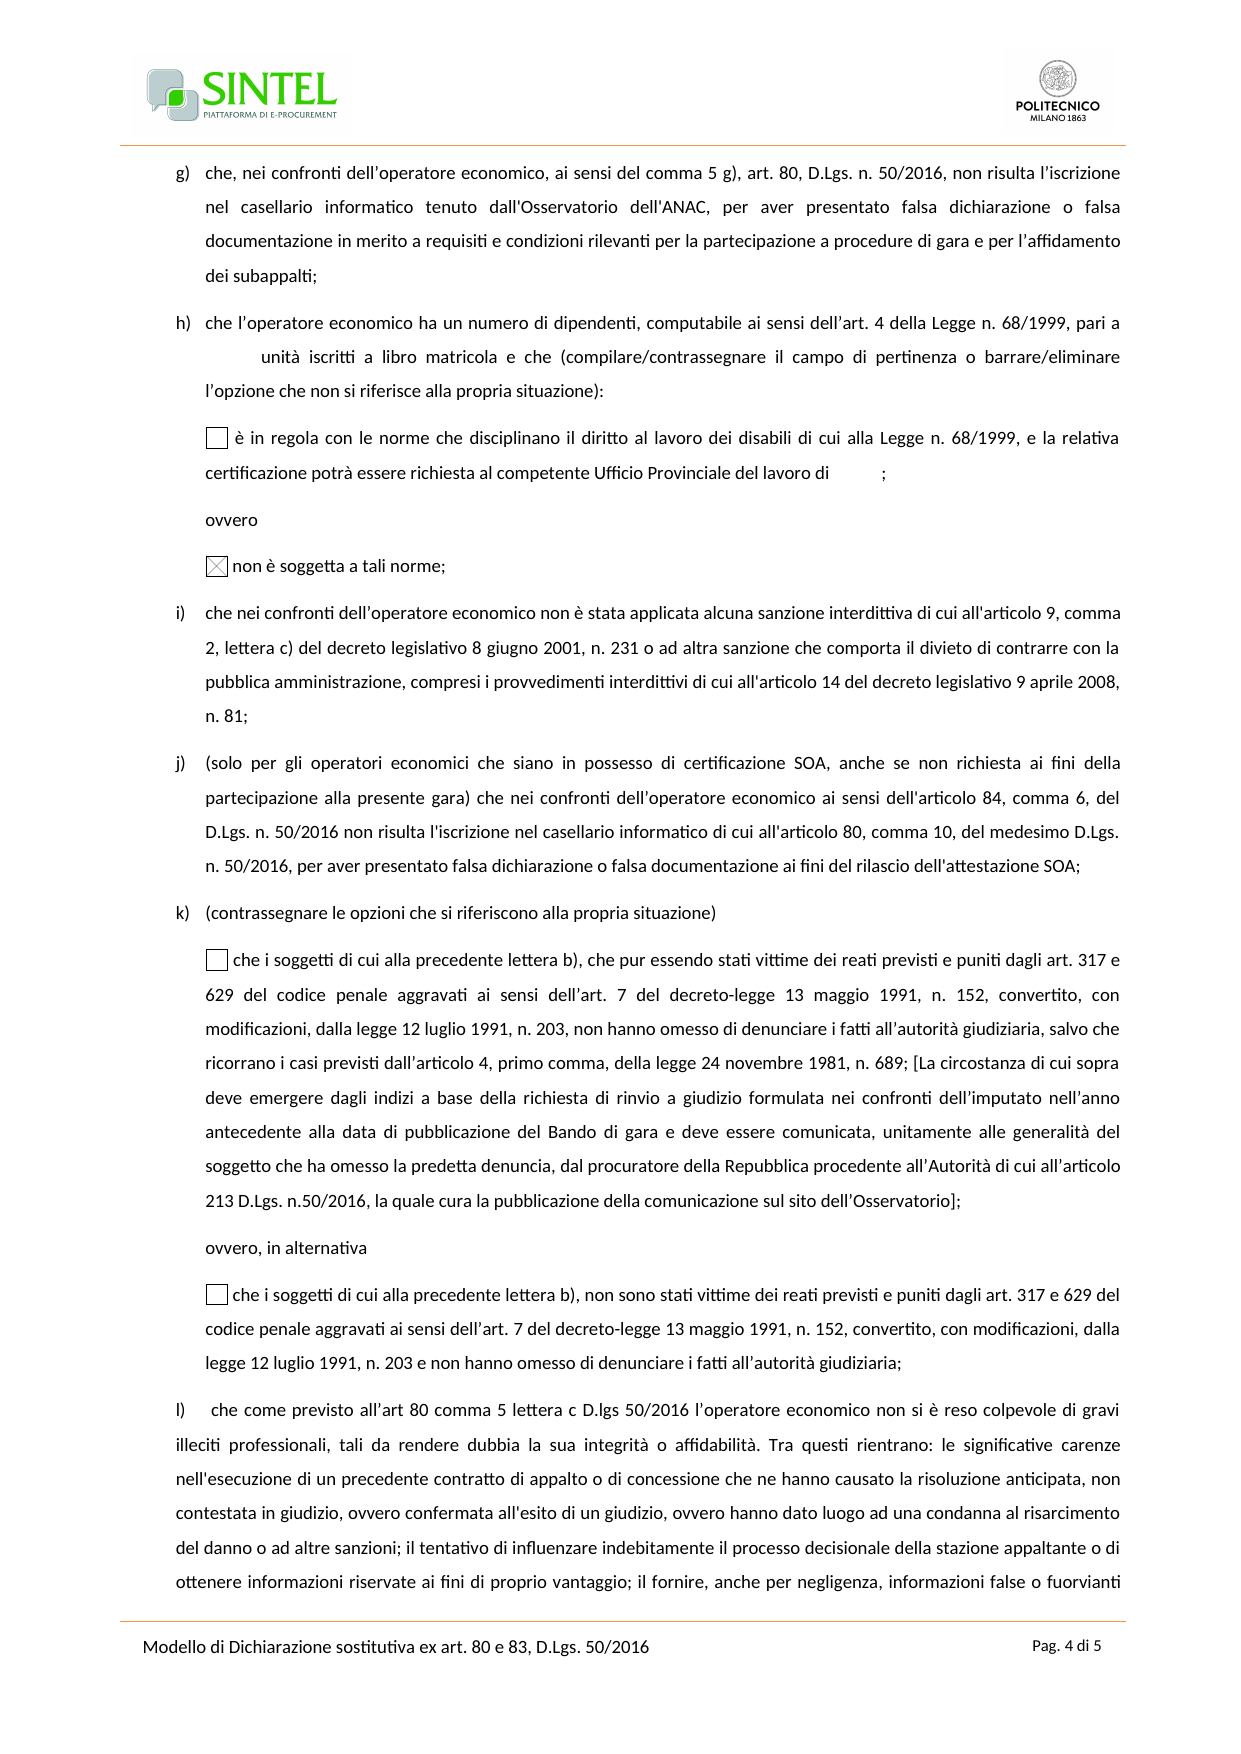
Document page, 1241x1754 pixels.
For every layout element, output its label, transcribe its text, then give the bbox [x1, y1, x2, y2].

text è in regola con le norme che disciplinano il diritto al lavoro dei disabili di cui alla Legge n. 68/1999, e la relativa certificazione potrà essere richiesta al competente Ufficio Provinciale del lavoro di ; [205, 426, 1122, 484]
text che i soggetti di cui alla precedente lettera b), che pur essendo stati vittime dei reati previsti e puniti dagli art. 317 e 629 del codice penale aggravati ai sensi dell’art. 7 del decreto-legge 13 maggio 1991, n. 152, convertito, con modificazioni, dalla legge 12 luglio 1991, n. 203, non hanno omesso di denunciare i fatti all’autorità giudiziaria, salvo che ricorrano i casi previsti dall’articolo 4, primo comma, della legge 24 novembre 1981, n. 689; [La circostanza di cui sopra deve emergere dagli indizi a base della richiesta di rinvio a giudizio formulata nei confronti dell’imputato nell’anno antecedente alla data di pubblicazione del Bando di gara e deve essere comunicata, unitamente alle generalità del soggetto che ha omesso la predetta denuncia, dal procuratore della Repubblica procedente all’Autorità di cui all’articolo 213 D.Lgs. n.50/2016, la quale cura la pubblicazione della comunicazione sul sito dell’Osservatorio]; [205, 948, 1122, 1212]
text k) (contrassegnare le opzioni che si riferiscono alla propria situazione) [176, 901, 1122, 924]
text i) che nei confronti dell’operatore economico non è stata applicata alcuna sanzione interdittiva di cui all'articolo 9, comma 2, lettera c) del decreto legislativo 8 giugno 2001, n. 231 o ad altra sanzione che comporta il divieto di contrarre con la pubblica amministrazione, compresi i provvedimenti interdittivi di cui all'articolo 14 del decreto legislativo 9 aprile 2008, n. 81; [176, 601, 1122, 727]
text non è soggetta a tali norme; [205, 554, 1122, 577]
text h) che l’operatore economico ha un numero di dipendenti, computabile ai sensi dell’art. 4 della Legge n. 68/1999, pari a unità iscritti a libro matricola e che (compilare/contrassegnare il campo di pertinenza o barrare/eliminare l’opzione che non si riferisce alla propria situazione): [176, 311, 1122, 402]
text che i soggetti di cui alla precedente lettera b), non sono stati vittime dei reati previsti e puniti dagli art. 317 e 629 del codice penale aggravati ai sensi dell’art. 7 del decreto-legge 13 maggio 1991, n. 152, convertito, con modificazioni, dalla legge 12 luglio 1991, n. 203 e non hanno omesso di denunciare i fatti all’autorità giudiziaria; [205, 1283, 1122, 1374]
text j) (solo per gli operatori economici che siano in possesso di certificazione SOA, anche se non richiesta ai fini della partecipazione alla presente gara) che nei confronti dell’operatore economico ai sensi dell'articolo 84, comma 6, del D.Lgs. n. 50/2016 non risulta l'iscrizione nel casellario informatico di cui all'articolo 80, comma 10, del medesimo D.Lgs. n. 50/2016, per aver presentato falsa dichiarazione o falsa documentazione ai fini del rilascio dell'attestazione SOA; [176, 751, 1122, 877]
picture [1001, 47, 1115, 135]
text ovvero [205, 508, 1122, 531]
picture [131, 53, 353, 137]
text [176, 1398, 1122, 1593]
text ovvero, in alternativa [205, 1236, 1122, 1259]
text g) che, nei confronti dell’operatore economico, ai sensi del comma 5 g), art. 80, D.Lgs. n. 50/2016, non risulta l’iscrizione nel casellario informatico tenuto dall'Osservatorio dell'ANAC, per aver presentato falsa dichiarazione o falsa documentazione in merito a requisiti e condizioni rilevanti per la partecipazione a procedure di gara e per l’affidamento dei subappalti; [176, 161, 1122, 287]
